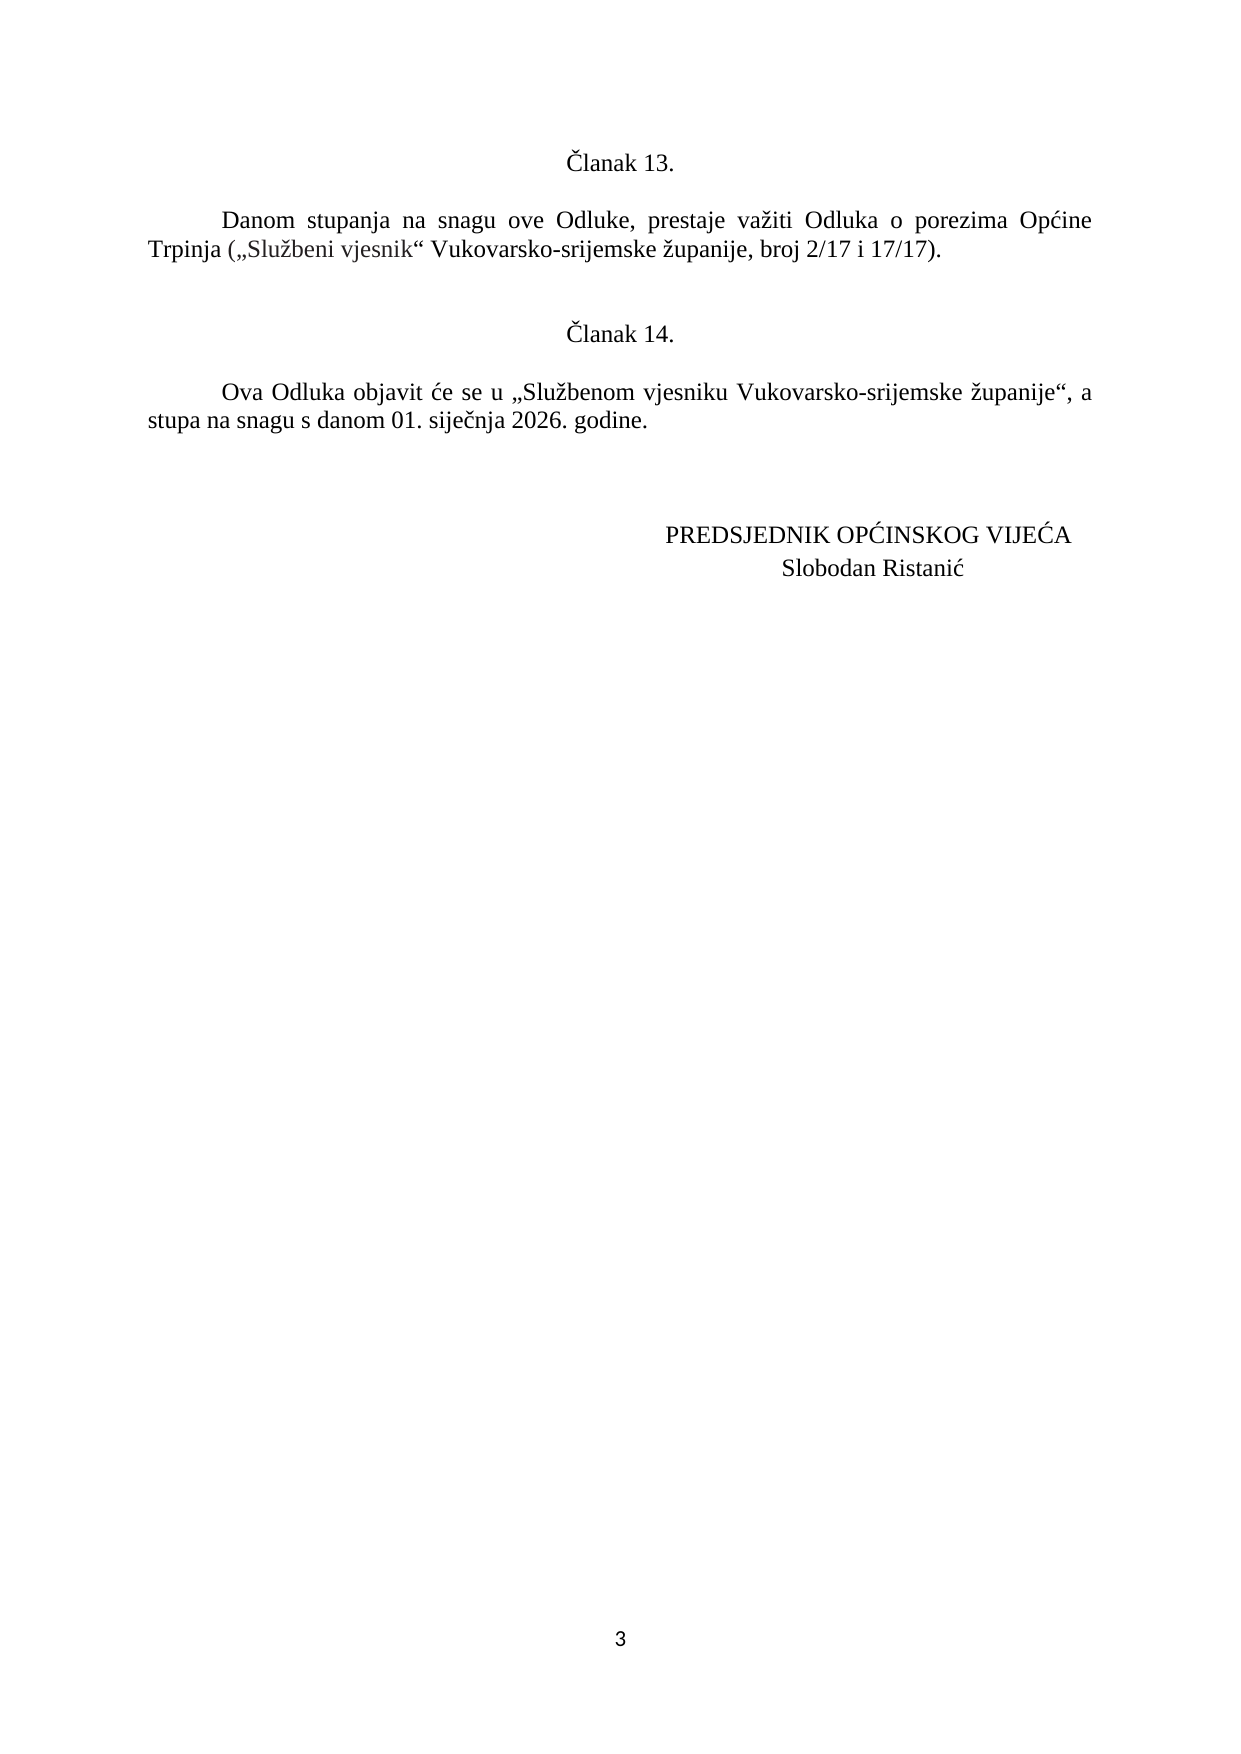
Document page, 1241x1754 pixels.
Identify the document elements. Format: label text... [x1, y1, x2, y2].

text PREDSJEDNIK OPĆINSKOG VIJEĆA [148, 520, 1093, 549]
text Slobodan Ristanić [148, 553, 1093, 582]
text Ova Odluka objavit će se u „Službenom vjesniku Vukovarsko-srijemske županije“, a stupa na snagu s danom 01. siječnja 2026. godine. [148, 377, 1093, 434]
text Članak 14. [148, 319, 1093, 348]
text Danom stupanja na snagu ove Odluke, prestaje važiti Odluka o porezima Općine Trpinja („Službeni vjesnik“ Vukovarsko-srijemske županije, broj 2/17 i 17/17). [148, 205, 1093, 263]
text Članak 13. [148, 148, 1093, 176]
